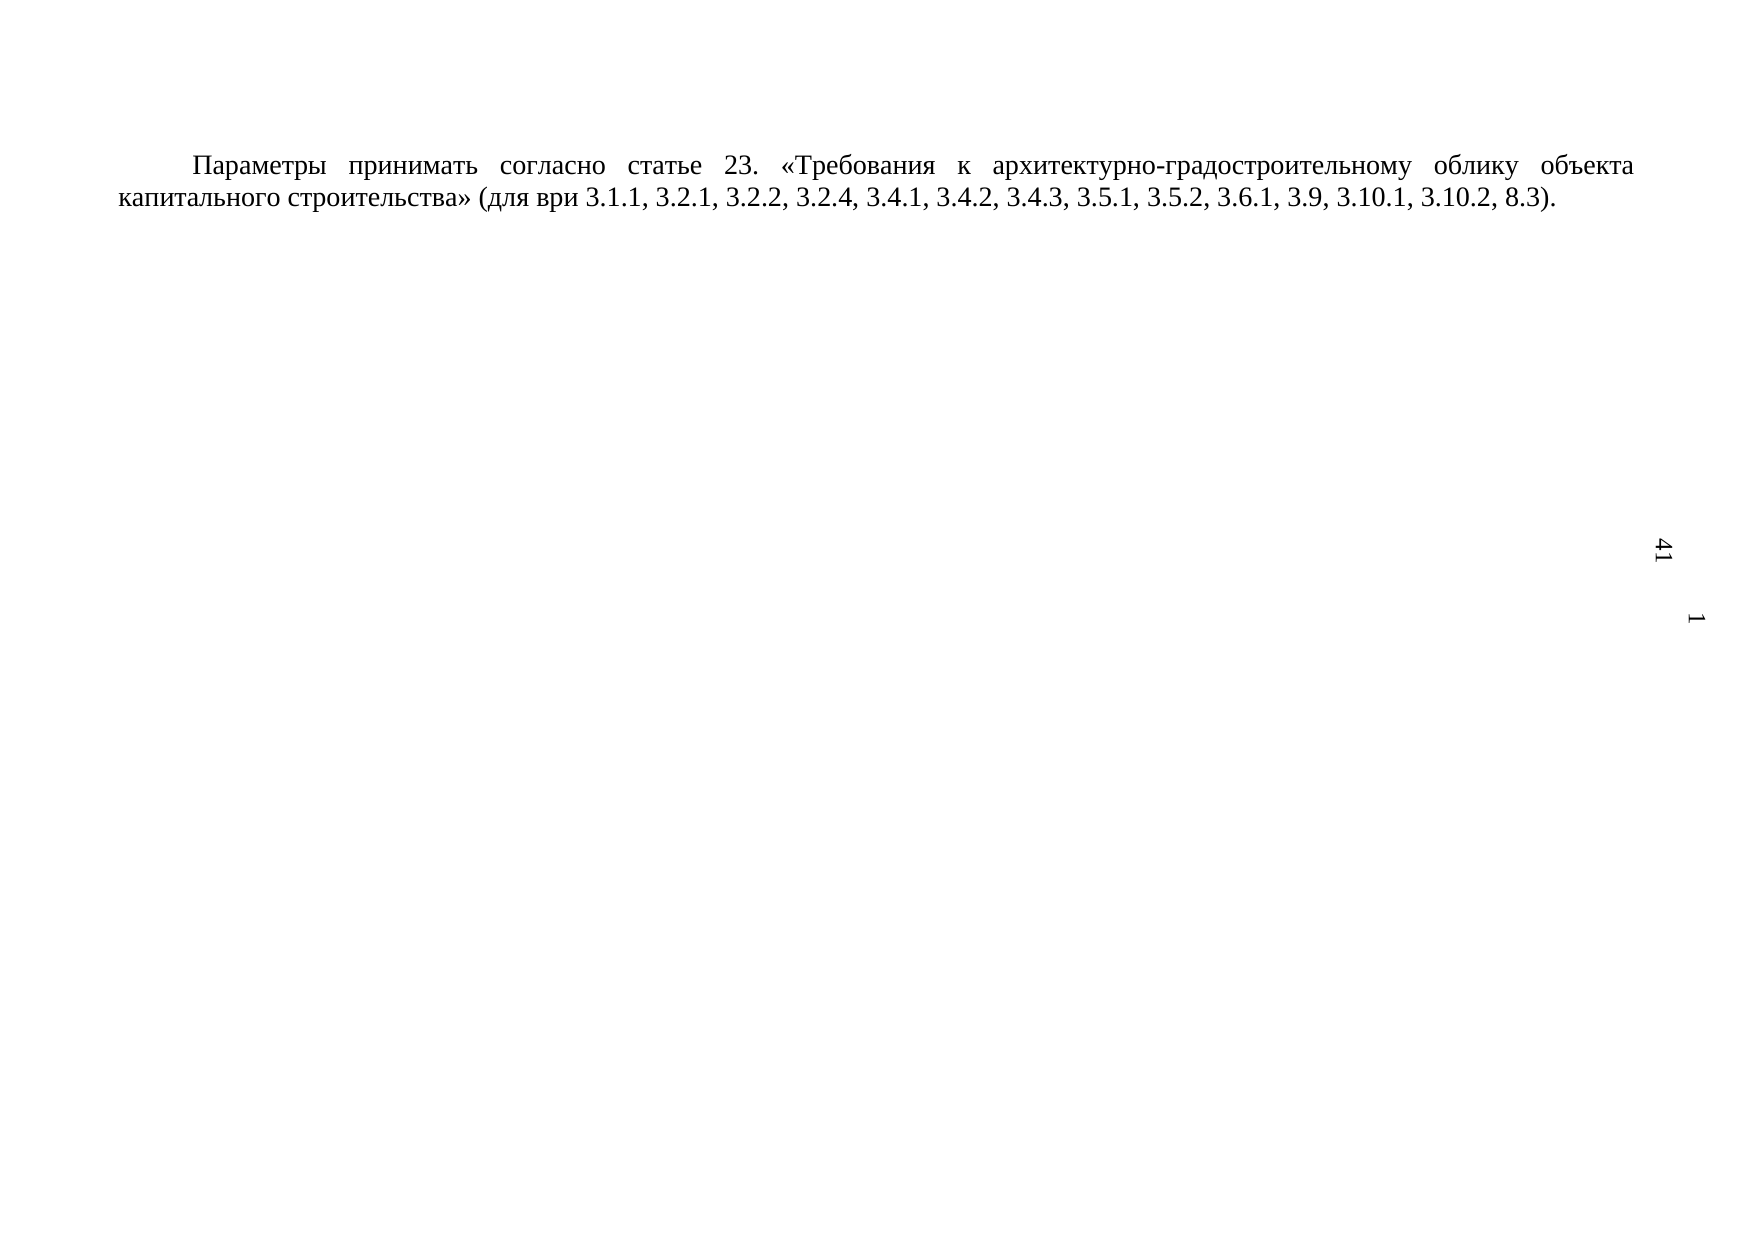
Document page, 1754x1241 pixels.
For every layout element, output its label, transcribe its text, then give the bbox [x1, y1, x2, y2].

text Параметры принимать согласно статье 23. «Требования к архитектурно-градостроительному облику объекта капитального строительства» (для ври 3.1.1, 3.2.1, 3.2.2, 3.2.4, 3.4.1, 3.4.2, 3.4.3, 3.5.1, 3.5.2, 3.6.1, 3.9, 3.10.1, 3.10.2, 8.3). [118, 148, 1636, 212]
